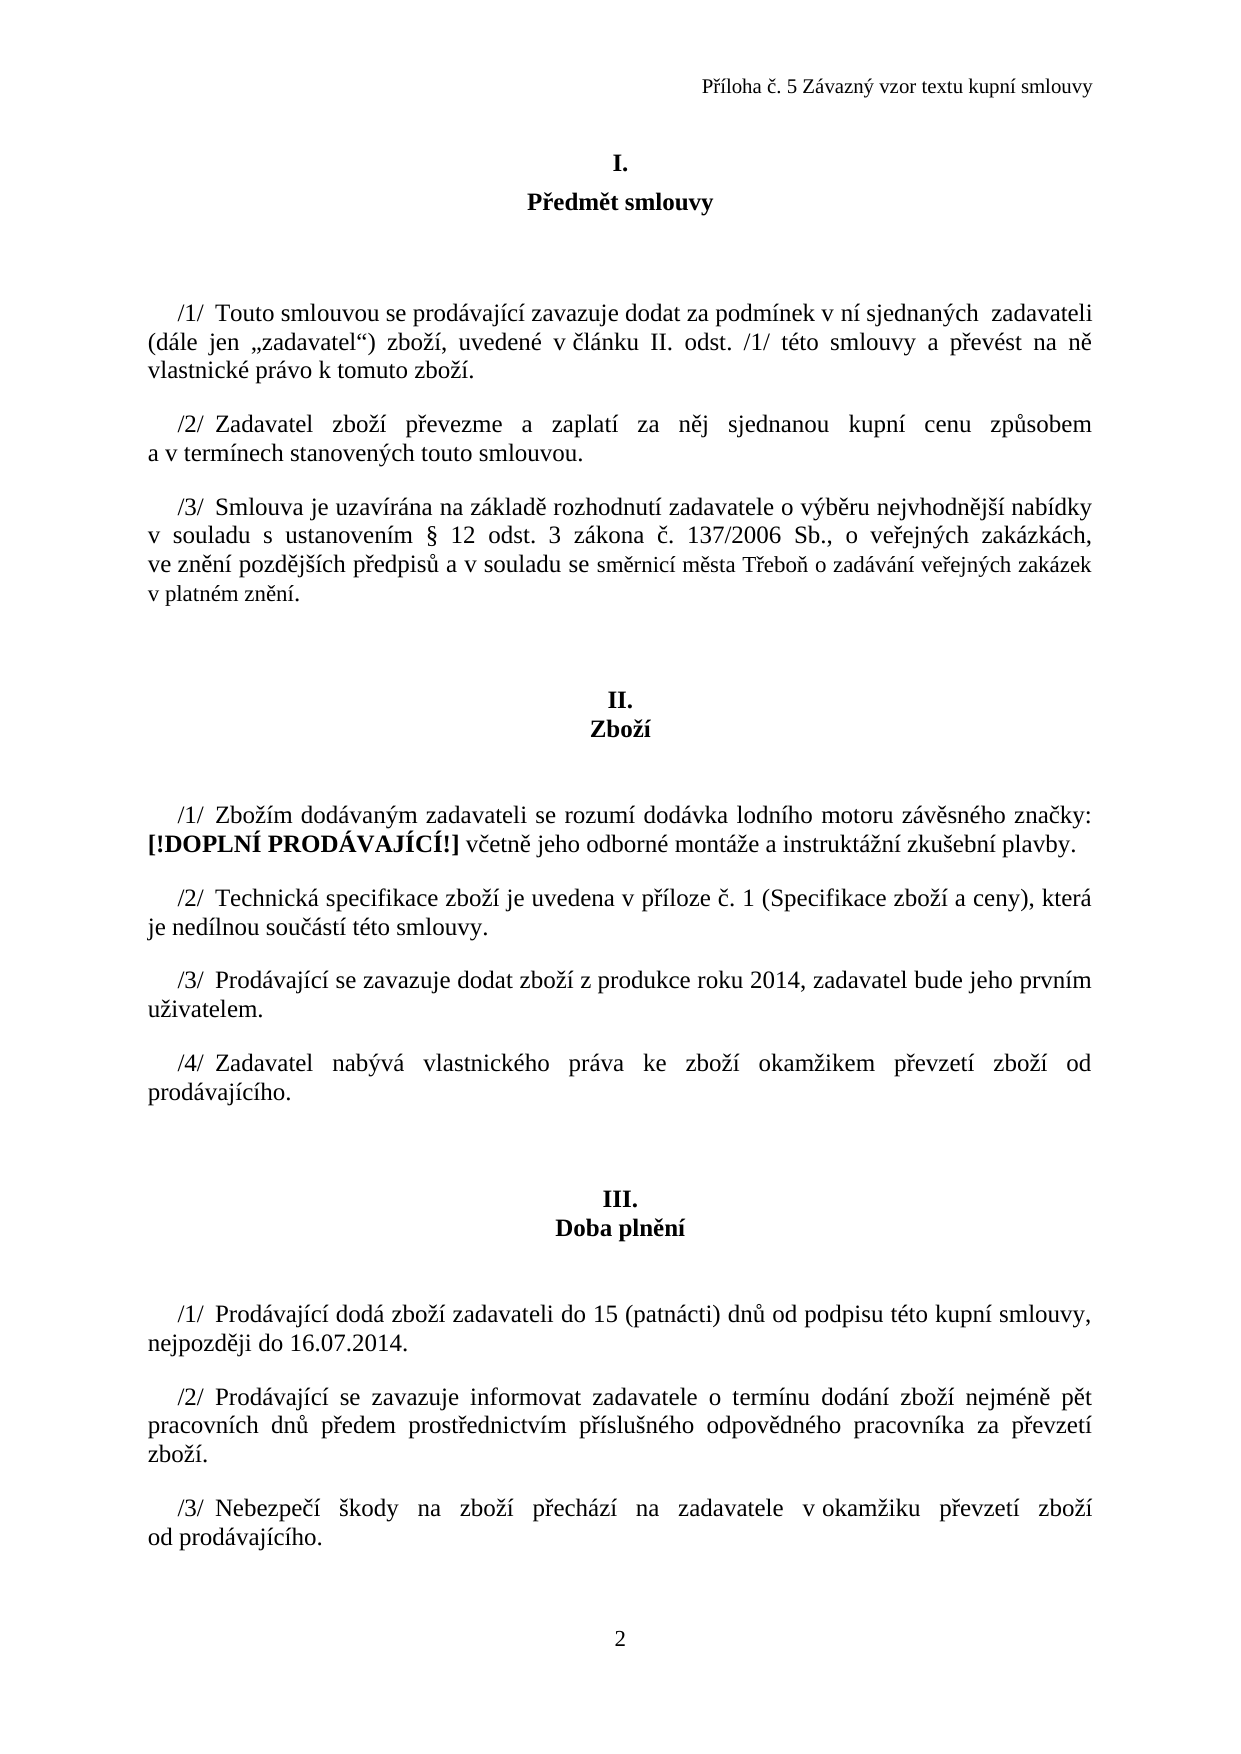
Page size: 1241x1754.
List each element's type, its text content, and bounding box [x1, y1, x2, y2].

list Technická specifikace zboží je uvedena v příloze č. 1 (Specifikace zboží a ceny), která je nedílnou součástí této smlouvy. [148, 883, 1093, 941]
subtitle III. [148, 1184, 1093, 1213]
list Prodávající se zavazuje dodat zboží z produkce roku 2014, zadavatel bude jeho prvním uživatelem. [148, 966, 1093, 1023]
list Prodávající dodá zboží zadavateli do 15 (patnácti) dnů od podpisu této kupní smlouvy, nejpozději do 16.07.2014. [148, 1299, 1093, 1357]
subtitle Zboží [148, 714, 1093, 743]
list Touto smlouvou se prodávající zavazuje dodat za podmínek v ní sjednaných zadavateli (dále jen „zadavatel“) zboží, uvedené v článku II. odst. /1/ této smlouvy a převést na ně vlastnické právo k tomuto zboží. [148, 298, 1093, 384]
list Zbožím dodávaným zadavateli se rozumí dodávka lodního motoru závěsného značky: [!DOPLNÍ PRODÁVAJÍCÍ!] včetně jeho odborné montáže a instruktážní zkušební plavby. [148, 801, 1093, 858]
subtitle I. [148, 148, 1093, 176]
list Zadavatel nabývá vlastnického práva ke zboží okamžikem převzetí zboží od prodávajícího. [148, 1048, 1093, 1106]
list Nebezpečí škody na zboží přechází na zadavatele v okamžiku převzetí zboží od prodávajícího. [148, 1493, 1093, 1551]
list Smlouva je uzavírána na základě rozhodnutí zadavatele o výběru nejvhodnější nabídky v souladu s ustanovením § 12 odst. 3 zákona č. 137/2006 Sb., o veřejných zakázkách, ve znění pozdějších předpisů a v souladu se směrnicí města Třeboň o zadávání veřejných zakázek v platném znění. [148, 492, 1093, 607]
subtitle Předmět smlouvy [148, 187, 1093, 216]
list Zadavatel zboží převezme a zaplatí za něj sjednanou kupní cenu způsobem a v termínech stanovených touto smlouvou. [148, 409, 1093, 467]
subtitle Doba plnění [148, 1213, 1093, 1242]
subtitle II. [148, 686, 1093, 714]
list Prodávající se zavazuje informovat zadavatele o termínu dodání zboží nejméně pět pracovních dnů předem prostřednictvím příslušného odpovědného pracovníka za převzetí zboží. [148, 1382, 1093, 1468]
